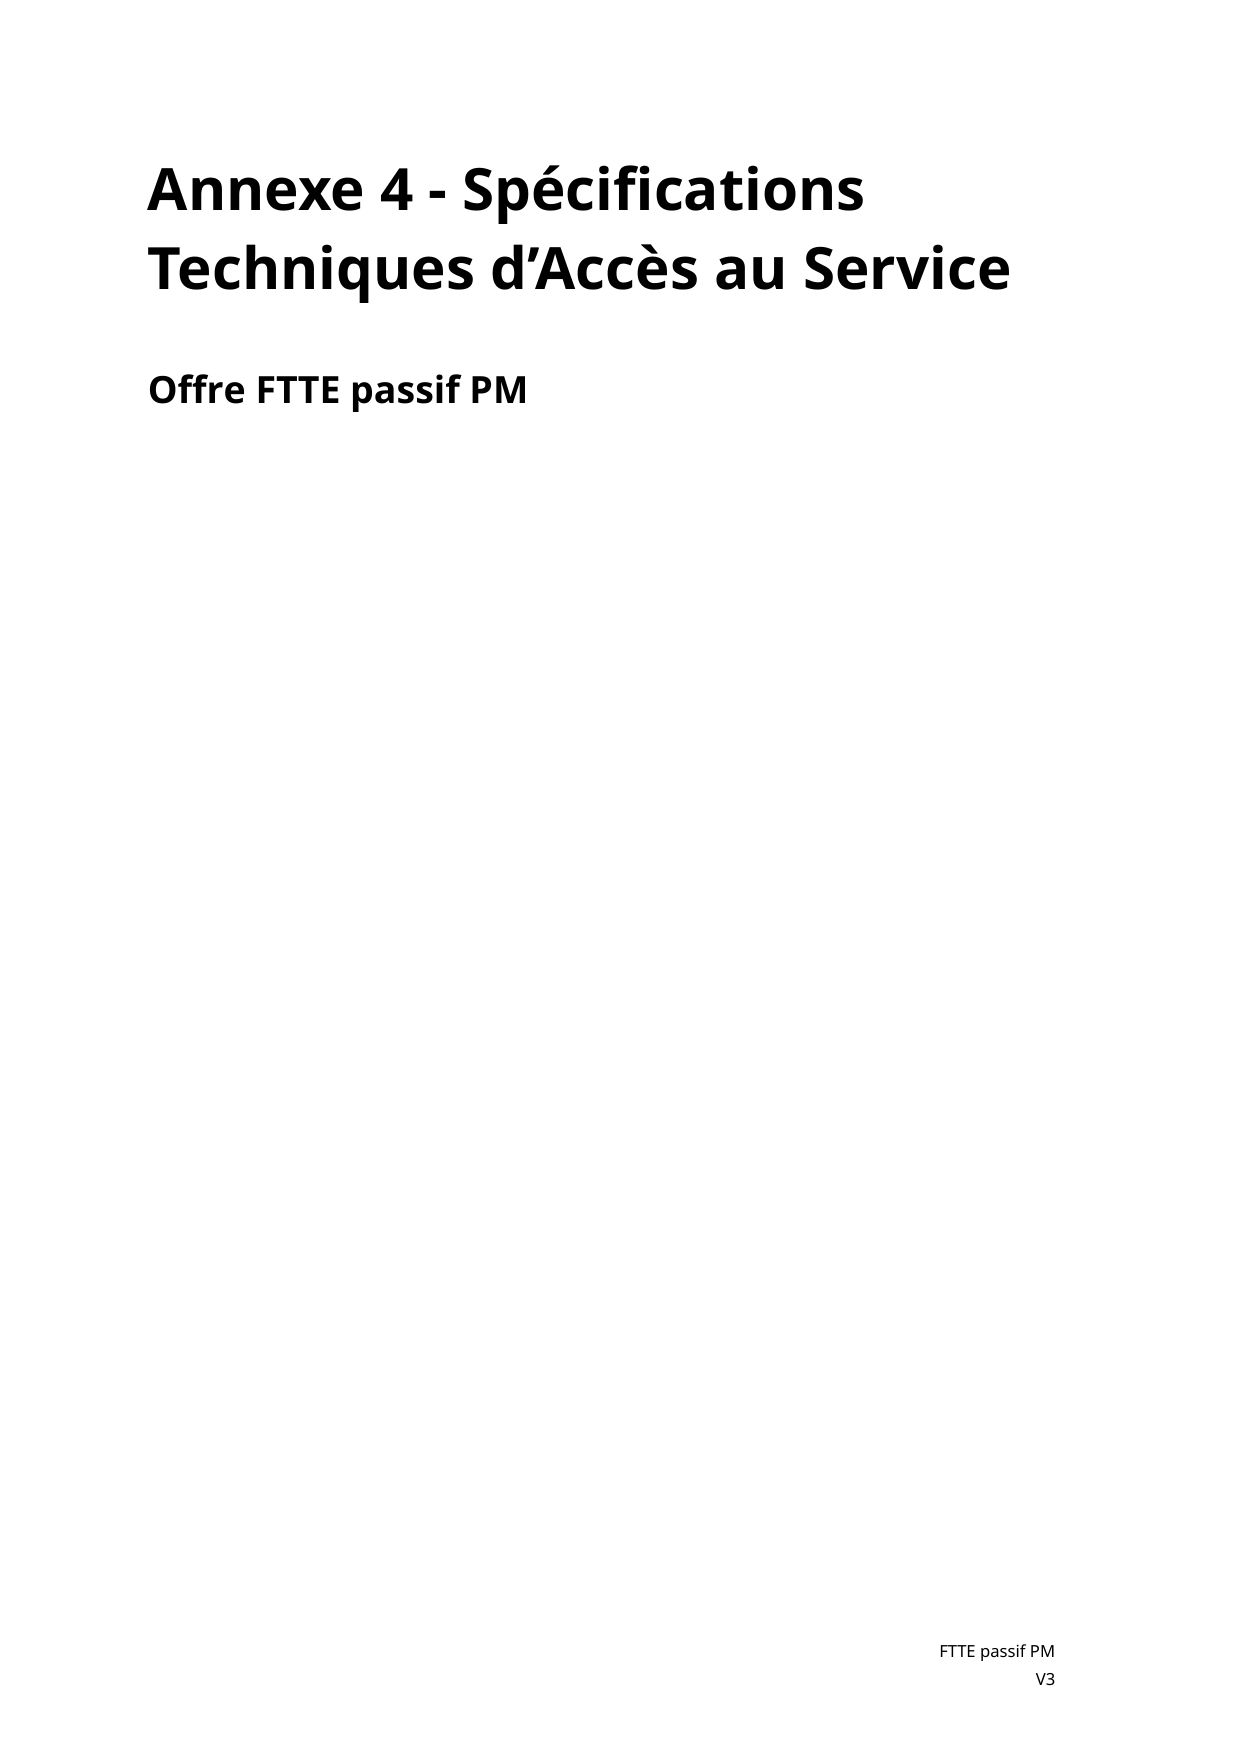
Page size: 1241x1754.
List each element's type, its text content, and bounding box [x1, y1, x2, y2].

text Annexe 4 - Spécifications Techniques d’Accès au Service [148, 148, 1092, 307]
text Offre FTTE passif PM [148, 363, 1092, 414]
